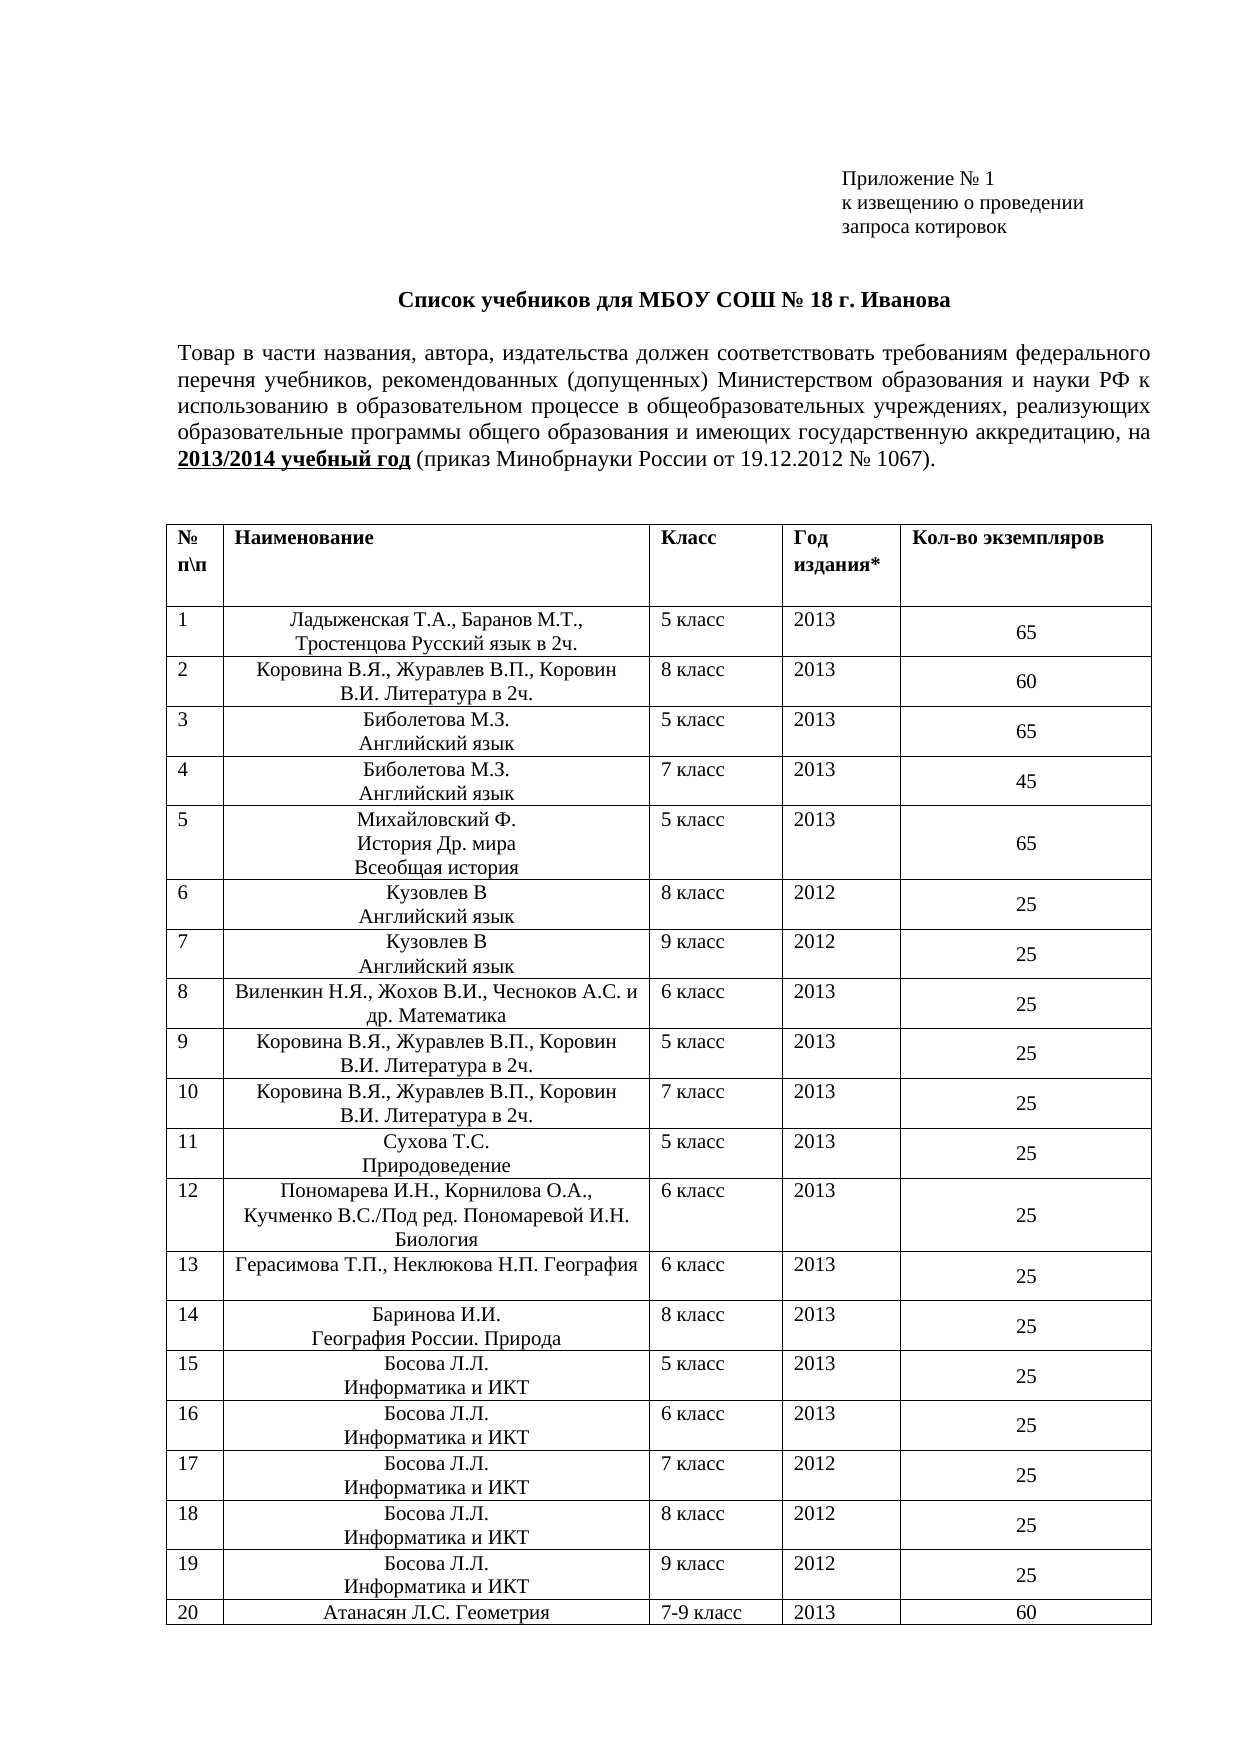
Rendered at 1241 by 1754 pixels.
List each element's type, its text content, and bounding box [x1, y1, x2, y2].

table_cell 2012 [783, 1451, 900, 1499]
table_cell 25 [901, 1179, 1151, 1251]
table_cell Босова Л.Л. Информатика и ИКТ [224, 1401, 649, 1450]
text Список учебников для МБОУ СОШ № 18 г. Иванова [177, 287, 1152, 313]
table_cell Биболетова М.З. Английский язык [224, 707, 649, 756]
table_cell 13 [167, 1252, 223, 1300]
table_cell 2013 [783, 1129, 900, 1177]
table_cell 65 [901, 707, 1151, 756]
table_cell 8 [167, 979, 223, 1028]
table_cell 60 [901, 1600, 1151, 1624]
text Товар в части названия, автора, издательства должен соответствовать требованиям федерального перечня учебников, рекомендованных (допущенных) Министерством образования и науки РФ к использованию в образовательном процессе в общеобразовательных учреждениях, реализующих образовательные программы общего образования и имеющих государственную аккредитацию, на 2013/2014 учебный год (приказ Минобрнауки России от 19.12.2012 № 1067). [177, 339, 1152, 471]
table_cell 7 [167, 930, 223, 978]
table_header № п\п [167, 525, 223, 606]
table_cell Пономарева И.Н., Корнилова О.А., Кучменко В.С./Под ред. Пономаревой И.Н. Биология [224, 1179, 649, 1251]
table_cell 65 [901, 607, 1151, 656]
table_cell 25 [901, 930, 1151, 978]
table_cell 2013 [783, 1179, 900, 1251]
table_cell 2013 [783, 1600, 900, 1624]
table_cell 25 [901, 880, 1151, 928]
table_cell 2013 [783, 979, 900, 1028]
table_cell 6 класс [650, 979, 782, 1028]
table_cell Босова Л.Л. Информатика и ИКТ [224, 1550, 649, 1599]
table_cell Сухова Т.С. Природоведение [224, 1129, 649, 1177]
table_cell 5 класс [650, 607, 782, 656]
table_cell 8 класс [650, 880, 782, 928]
table_cell 6 [167, 880, 223, 928]
table_header Класс [650, 525, 782, 606]
table_cell 12 [167, 1179, 223, 1251]
table_cell Михайловский Ф. История Др. мира Всеобщая история [224, 806, 649, 879]
table_cell 25 [901, 1301, 1151, 1350]
table_cell 2013 [783, 1301, 900, 1350]
table_cell 14 [167, 1301, 223, 1350]
text Приложение № 1 [842, 166, 1152, 190]
table_header Год издания* [783, 525, 900, 606]
table_cell 2013 [783, 1079, 900, 1128]
table_cell 25 [901, 1129, 1151, 1177]
table_cell 7 класс [650, 1079, 782, 1128]
table_cell Коровина В.Я., Журавлев В.П., Коровин В.И. Литература в 2ч. [224, 657, 649, 706]
table_cell 5 класс [650, 707, 782, 756]
table_cell 25 [901, 1079, 1151, 1128]
table_cell Босова Л.Л. Информатика и ИКТ [224, 1351, 649, 1400]
table_cell 7 класс [650, 1451, 782, 1499]
table_cell 5 класс [650, 1129, 782, 1177]
table_cell 2013 [783, 657, 900, 706]
text запроса котировок [842, 214, 1152, 238]
table_header Кол-во экземпляров [901, 525, 1151, 606]
table_cell 11 [167, 1129, 223, 1177]
table_cell 2 [167, 657, 223, 706]
table_cell 7-9 класс [650, 1600, 782, 1624]
table_cell Босова Л.Л. Информатика и ИКТ [224, 1451, 649, 1499]
table_cell 4 [167, 757, 223, 805]
table_cell Герасимова Т.П., Неклюкова Н.П. География [224, 1252, 649, 1300]
table_cell 2013 [783, 1401, 900, 1450]
table_cell 5 класс [650, 806, 782, 879]
table_cell Баринова И.И. География России. Природа [224, 1301, 649, 1350]
table_cell Коровина В.Я., Журавлев В.П., Коровин В.И. Литература в 2ч. [224, 1079, 649, 1128]
table_cell Виленкин Н.Я., Жохов В.И., Чесноков А.С. и др. Математика [224, 979, 649, 1028]
table_cell 8 класс [650, 1301, 782, 1350]
table_cell 5 [167, 806, 223, 879]
table_cell 16 [167, 1401, 223, 1450]
table_cell 9 класс [650, 930, 782, 978]
table_cell 25 [901, 1029, 1151, 1078]
table_cell 5 класс [650, 1351, 782, 1400]
table_cell 2012 [783, 930, 900, 978]
table_cell 1 [167, 607, 223, 656]
table_cell 25 [901, 979, 1151, 1028]
table_cell 2013 [783, 1252, 900, 1300]
table_cell 25 [901, 1252, 1151, 1300]
table_cell 25 [901, 1451, 1151, 1499]
table_cell 2013 [783, 1029, 900, 1078]
table_cell 2013 [783, 757, 900, 805]
text к извещению о проведении [842, 190, 1152, 214]
table_cell 25 [901, 1550, 1151, 1599]
table_cell 8 класс [650, 657, 782, 706]
table_header Наименование [224, 525, 649, 606]
table_cell 5 класс [650, 1029, 782, 1078]
table_cell 10 [167, 1079, 223, 1128]
table_cell 2013 [783, 707, 900, 756]
table_cell 8 класс [650, 1501, 782, 1549]
table_cell 25 [901, 1501, 1151, 1549]
table_cell Коровина В.Я., Журавлев В.П., Коровин В.И. Литература в 2ч. [224, 1029, 649, 1078]
table_cell 9 [167, 1029, 223, 1078]
table_cell 65 [901, 806, 1151, 879]
table_cell 6 класс [650, 1179, 782, 1251]
table_cell 45 [901, 757, 1151, 805]
table_cell 2012 [783, 1501, 900, 1549]
table_cell 2013 [783, 806, 900, 879]
table_cell Биболетова М.З. Английский язык [224, 757, 649, 805]
table_cell 17 [167, 1451, 223, 1499]
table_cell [224, 1600, 649, 1624]
table_cell 6 класс [650, 1401, 782, 1450]
table_cell Ладыженская Т.А., Баранов М.Т., Тростенцова Русский язык в 2ч. [224, 607, 649, 656]
table_cell 18 [167, 1501, 223, 1549]
table_cell 60 [901, 657, 1151, 706]
table_cell 2012 [783, 880, 900, 928]
table_cell Кузовлев В Английский язык [224, 930, 649, 978]
table_cell 20 [167, 1600, 223, 1624]
table_cell 7 класс [650, 757, 782, 805]
table_cell 2012 [783, 1550, 900, 1599]
table_cell 6 класс [650, 1252, 782, 1300]
table_cell 2013 [783, 1351, 900, 1400]
table_cell 19 [167, 1550, 223, 1599]
table_cell Босова Л.Л. Информатика и ИКТ [224, 1501, 649, 1549]
table_cell 3 [167, 707, 223, 756]
table_cell 25 [901, 1401, 1151, 1450]
table_cell Кузовлев В Английский язык [224, 880, 649, 928]
table_cell 9 класс [650, 1550, 782, 1599]
table_cell 15 [167, 1351, 223, 1400]
table_cell 25 [901, 1351, 1151, 1400]
table_cell 2013 [783, 607, 900, 656]
